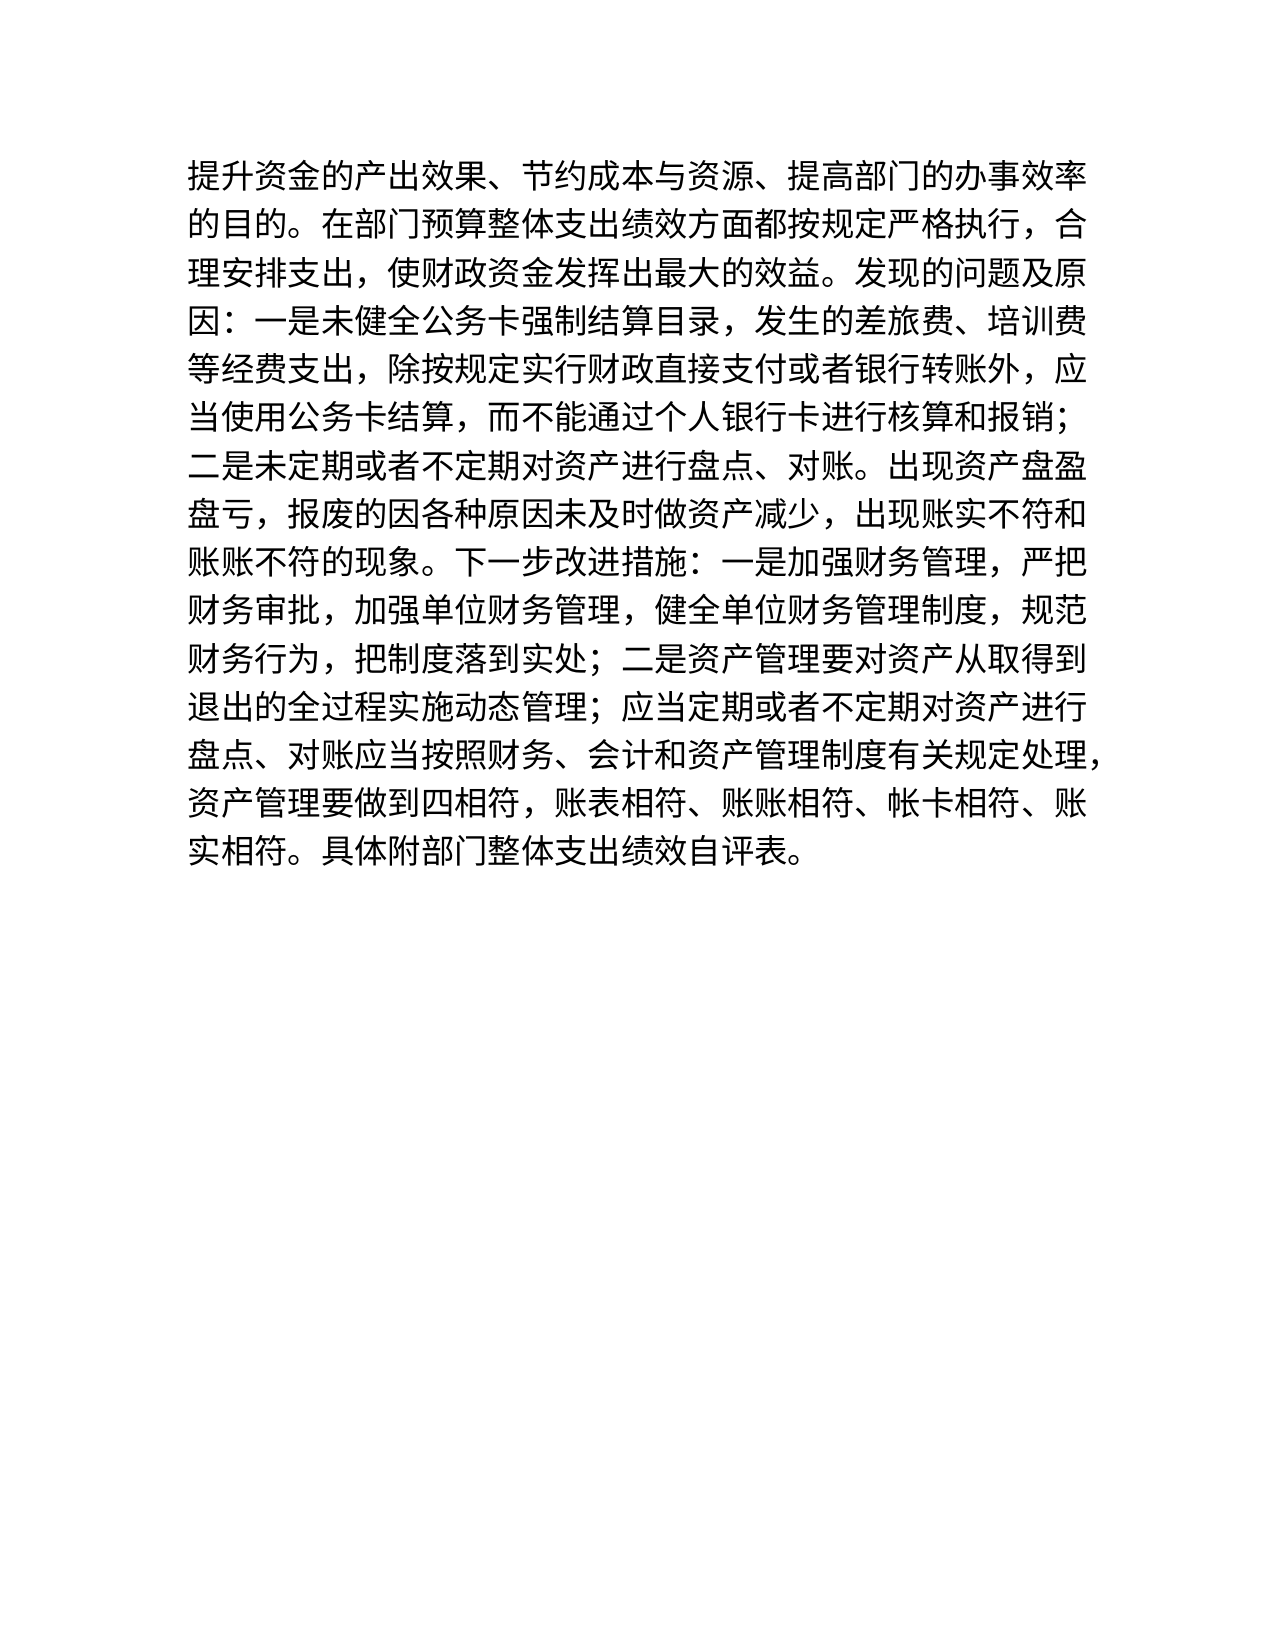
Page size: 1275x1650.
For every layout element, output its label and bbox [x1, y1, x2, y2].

text [187, 150, 1087, 873]
